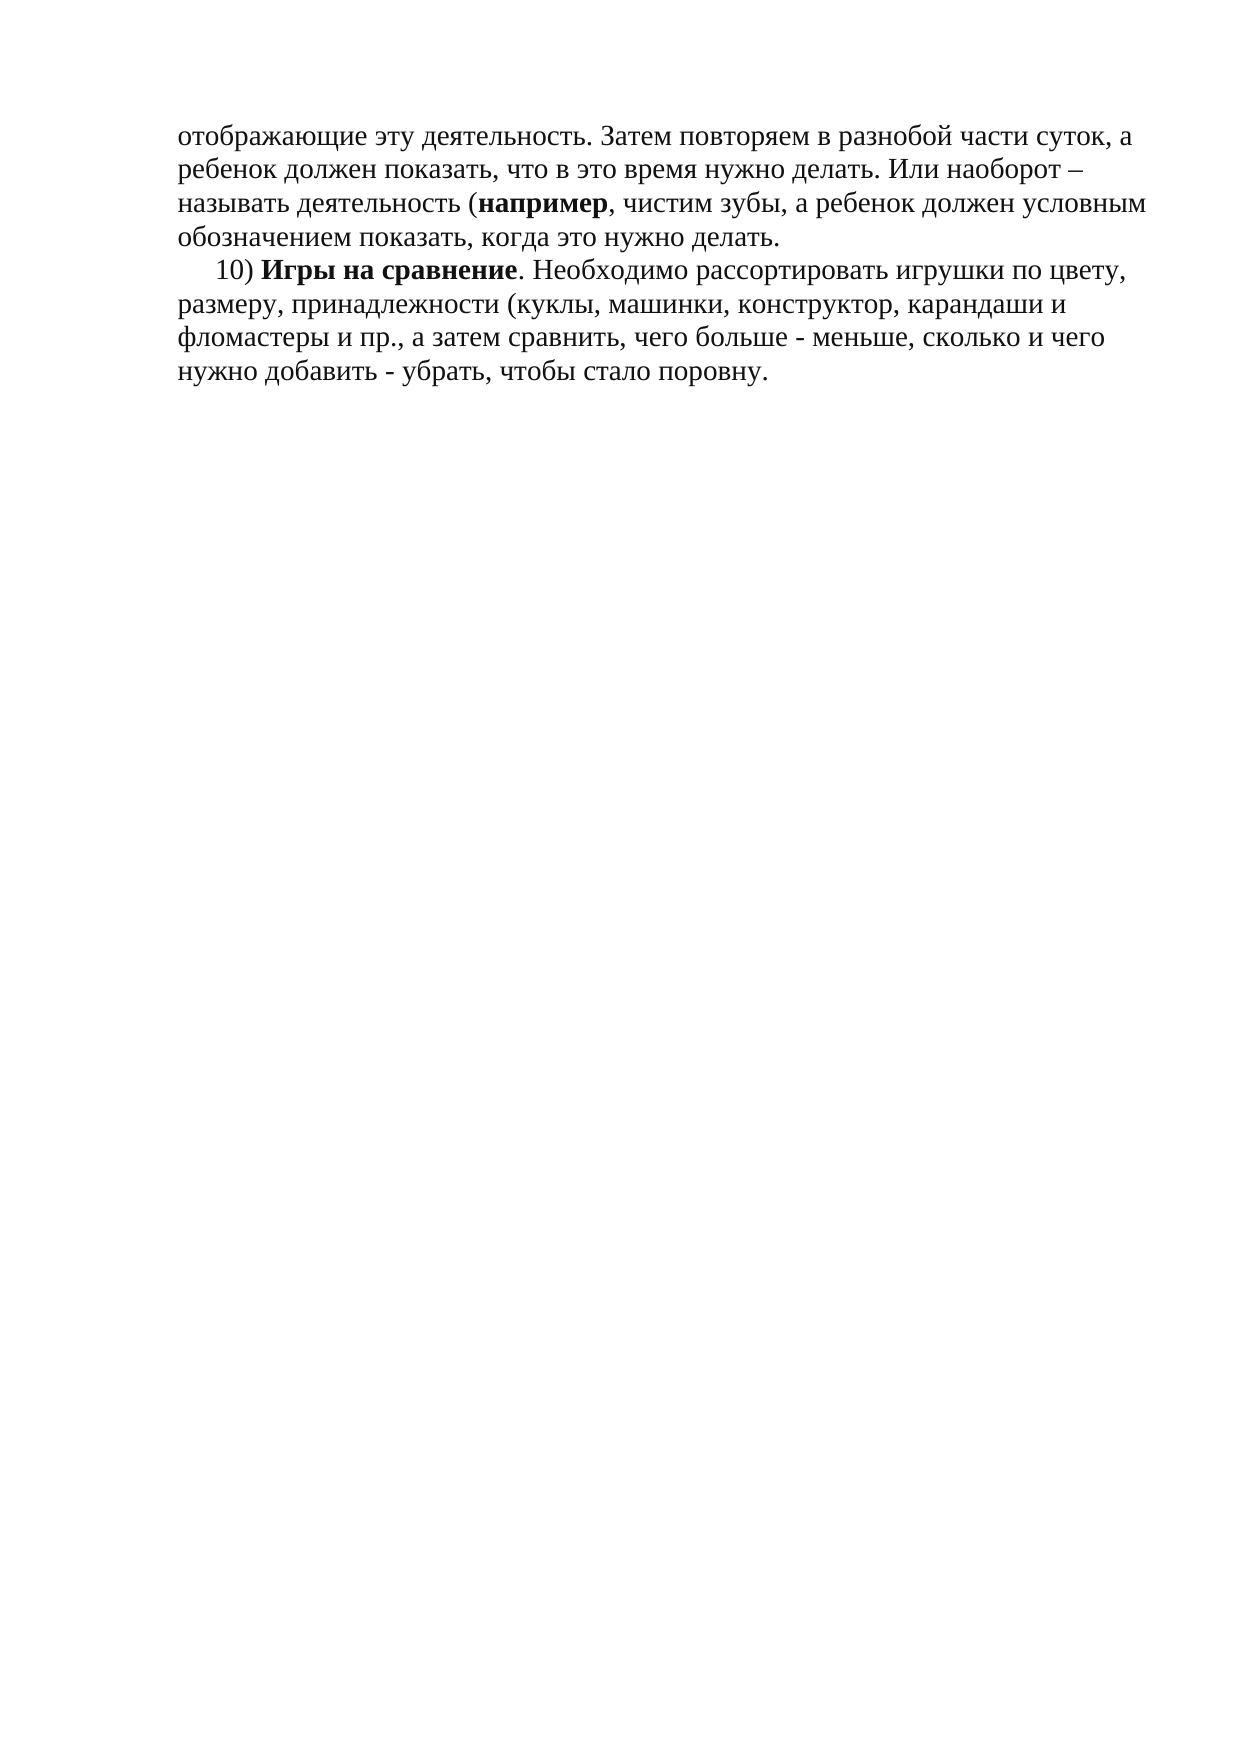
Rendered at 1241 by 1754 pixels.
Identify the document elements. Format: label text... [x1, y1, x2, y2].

text 10) Игры на сравнение. Необходимо рассортировать игрушки по цвету, размеру, принадлежности (куклы, машинки, конструктор, карандаши и фломастеры и пр., а затем сравнить, чего больше - меньше, сколько и чего нужно добавить - убрать, чтобы стало поровну. [177, 252, 1152, 386]
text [177, 118, 1152, 252]
